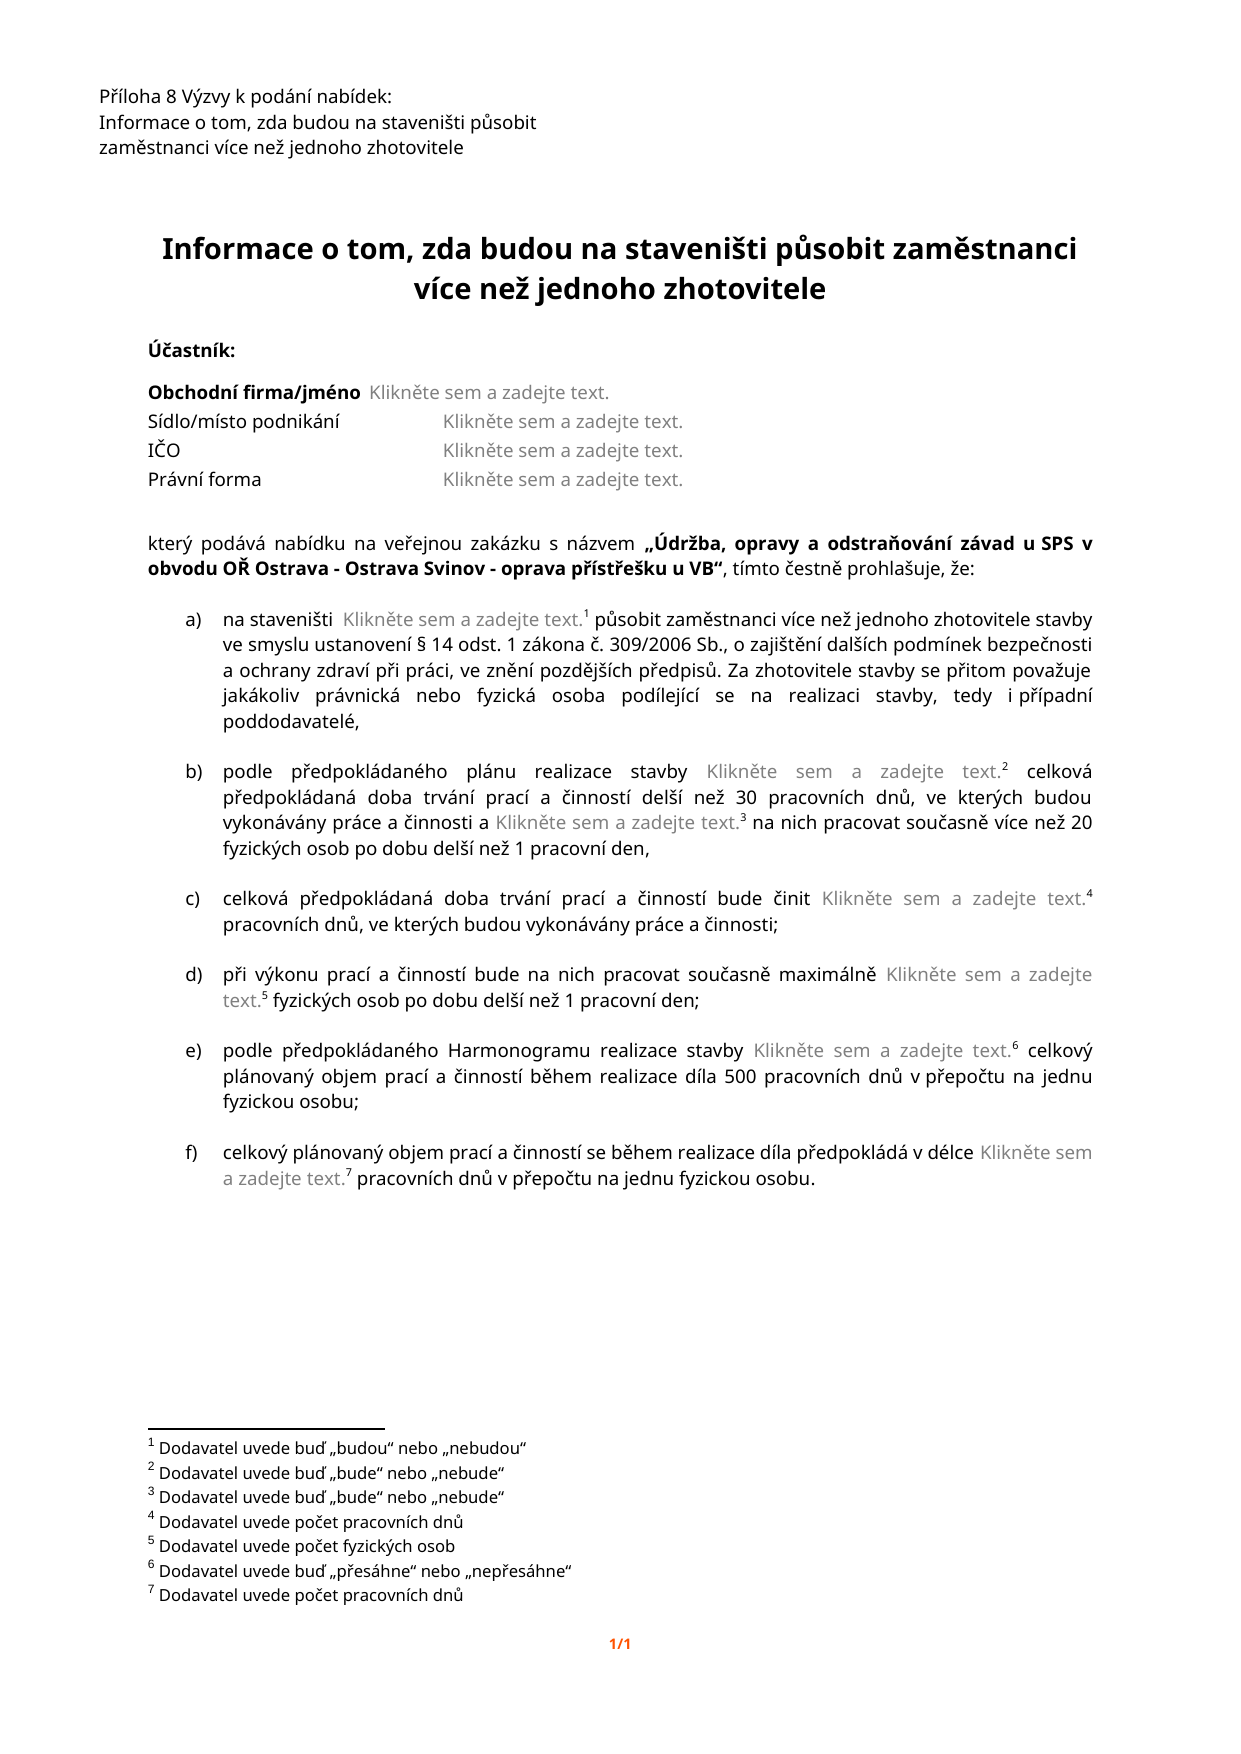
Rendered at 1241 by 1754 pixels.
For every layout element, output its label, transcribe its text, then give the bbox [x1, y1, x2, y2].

text Sídlo/místo podnikání [148, 405, 1093, 434]
text který podává nabídku na veřejnou zakázku s názvem „Údržba, opravy a odstraňování závad u SPS v obvodu OŘ Ostrava - Ostrava Svinov - oprava přístřešku u VB“, tímto čestně prohlašuje, že: [148, 530, 1093, 581]
title Informace o tom, zda budou na staveništi působit zaměstnanci více než jednoho zhotovitele [148, 228, 1093, 308]
text Účastník: [148, 333, 1093, 364]
text IČO [148, 434, 1093, 463]
list podle předpokládaného plánu realizace stavby celková předpokládaná doba trvání prací a činností delší než 30 pracovních dnů, ve kterých budou vykonávány práce a činnosti a na nich pracovat současně více než 20 fyzických osob po dobu delší než 1 pracovní den, [185, 759, 1093, 861]
list na staveništi působit zaměstnanci více než jednoho zhotovitele stavby ve smyslu ustanovení § 14 odst. 1 zákona č. 309/2006 Sb., o zajištění dalších podmínek bezpečnosti a ochrany zdraví při práci, ve znění pozdějších předpisů. Za zhotovitele stavby se přitom považuje jakákoliv právnická nebo fyzická osoba podílející se na realizaci stavby, tedy i případní poddodavatelé, [185, 606, 1093, 734]
list celková předpokládaná doba trvání prací a činností bude činit pracovních dnů, ve kterých budou vykonávány práce a činnosti; [185, 886, 1093, 937]
text Právní forma [148, 463, 1093, 492]
list celkový plánovaný objem prací a činností se během realizace díla předpokládá v délce pracovních dnů v přepočtu na jednu fyzickou osobu. [185, 1139, 1093, 1190]
list při výkonu prací a činností bude na nich pracovat současně maximálně fyzických osob po dobu delší než 1 pracovní den; [185, 962, 1093, 1013]
list podle předpokládaného Harmonogramu realizace stavby celkový plánovaný objem prací a činností během realizace díla 500 pracovních dnů v přepočtu na jednu fyzickou osobu; [185, 1038, 1093, 1114]
text Obchodní firma/jméno [148, 376, 1093, 405]
